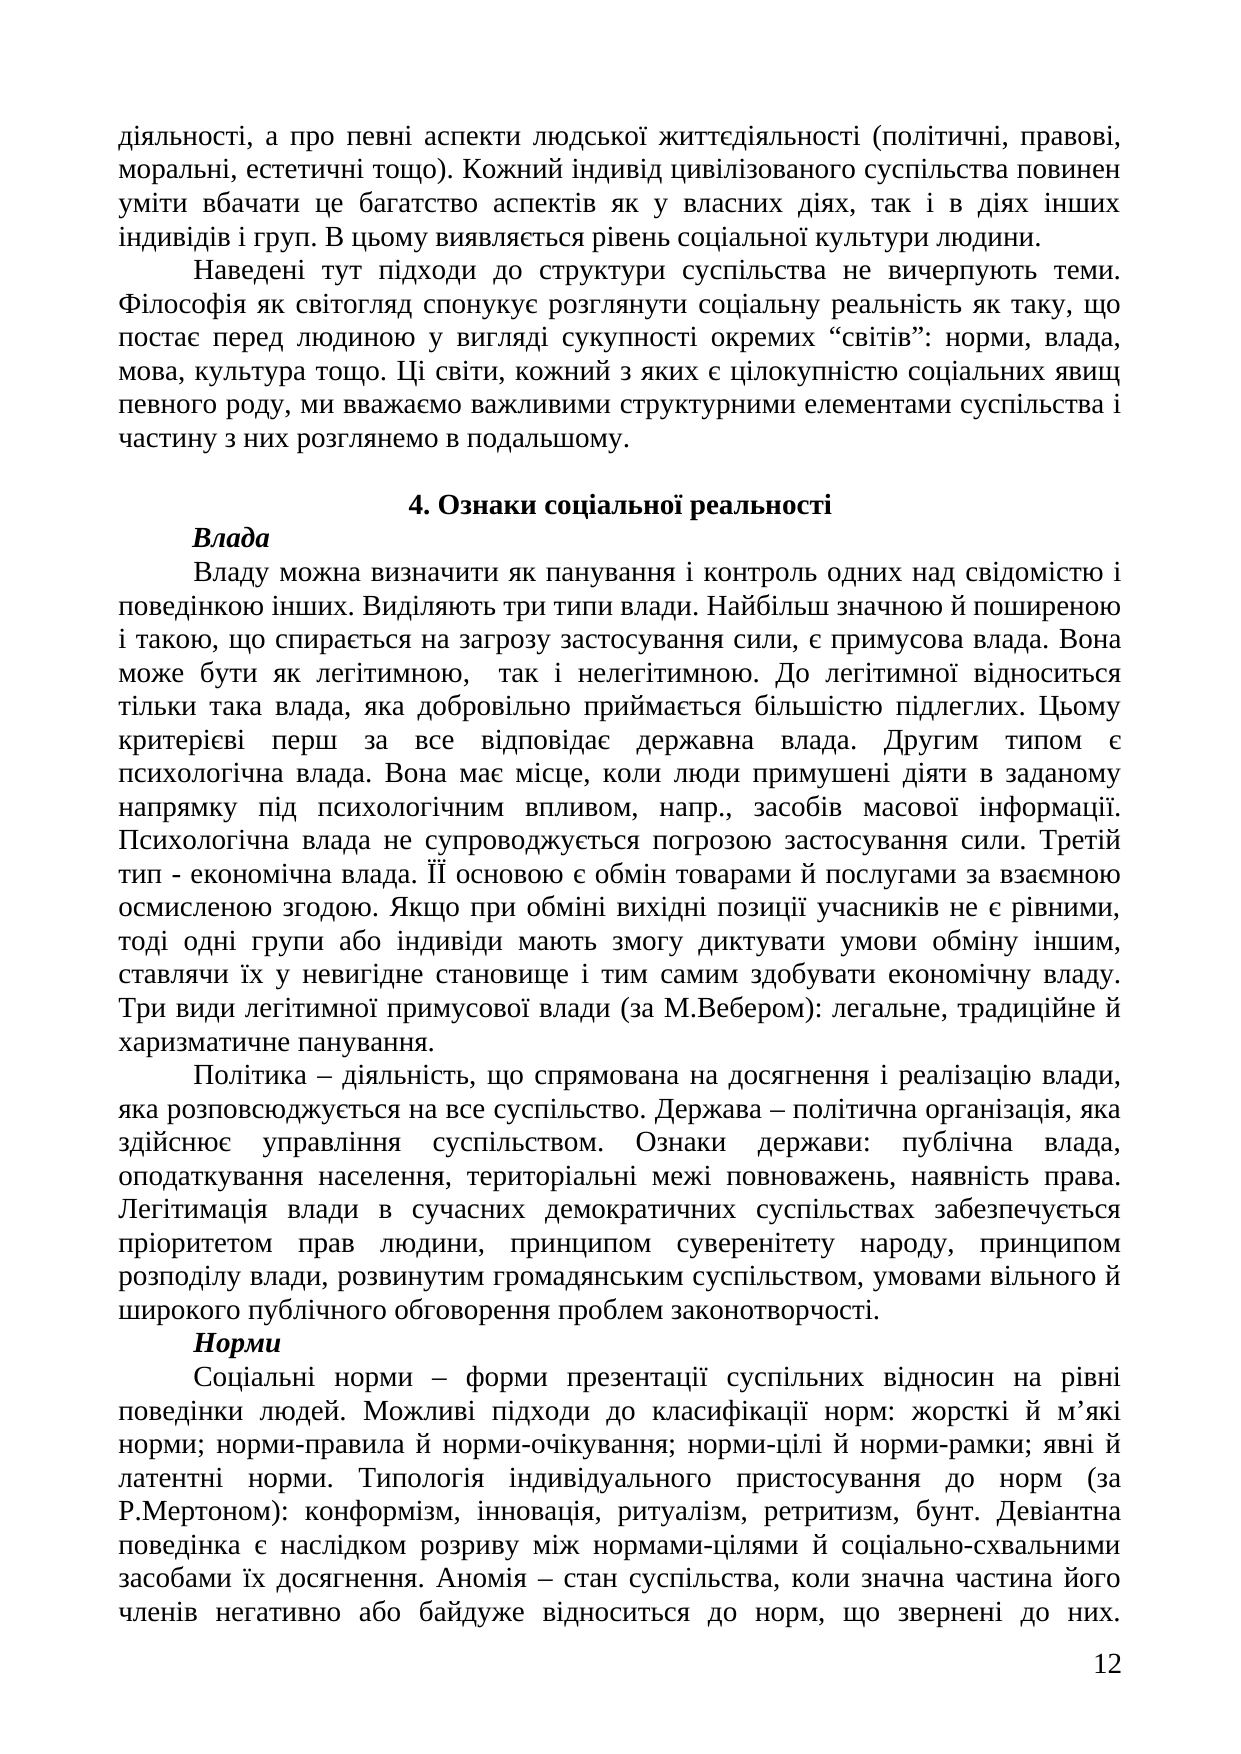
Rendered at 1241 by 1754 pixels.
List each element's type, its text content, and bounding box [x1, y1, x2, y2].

text Норми [118, 1326, 1122, 1359]
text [118, 118, 1122, 252]
text Влада [118, 521, 1122, 554]
text Владу можна визначити як панування і контроль одних над свідомістю і поведінкою інших. Виділяють три типи влади. Найбільш значною й поширеною і такою, що спирається на загрозу застосування сили, є примусова влада. Вона може бути як легітимною, так і нелегітимною. До легітимної відноситься тільки така влада, яка добровільно приймається більшістю підлеглих. Цьому критерієві перш за все відповідає державна влада. Другим типом є психологічна влада. Вона має місце, коли люди примушені діяти в заданому напрямку під психологічним впливом, напр., засобів масової інформації. Психологічна влада не супроводжується погрозою застосування сили. Третій тип - економічна влада. ЇЇ основою є обмін товарами й послугами за взаємною осмисленою згодою. Якщо при обміні вихідні позиції учасників не є рівними, тоді одні групи або індивіди мають змогу диктувати умови обміну іншим, ставлячи їх у невигідне становище і тим самим здобувати економічну владу. Три види легітимної примусової влади (за М.Вебером): легальне, традиційне й харизматичне панування. [118, 554, 1122, 1057]
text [118, 1359, 1122, 1627]
text 4. Ознаки соціальної реальності [118, 487, 1122, 521]
text Наведені тут підходи до структури суспільства не вичерпують теми. Філософія як світогляд спонукує розглянути соціальну реальність як таку, що постає перед людиною у вигляді сукупності окремих “світів”: норми, влада, мова, культура тощо. Ці світи, кожний з яких є цілокупністю соціальних явищ певного роду, ми вважаємо важливими структурними елементами суспільства і частину з них розглянемо в подальшому. [118, 252, 1122, 453]
text Політика – діяльність, що спрямована на досягнення і реалізацію влади, яка розповсюджується на все суспільство. Держава – політична організація, яка здійснює управління суспільством. Ознаки держави: публічна влада, оподаткування населення, територіальні межі повноважень, наявність права. Легітимація влади в сучасних демократичних суспільствах забезпечується пріоритетом прав людини, принципом суверенітету народу, принципом розподілу влади, розвинутим громадянським суспільством, умовами вільного й широкого публічного обговорення проблем законотворчості. [118, 1057, 1122, 1326]
